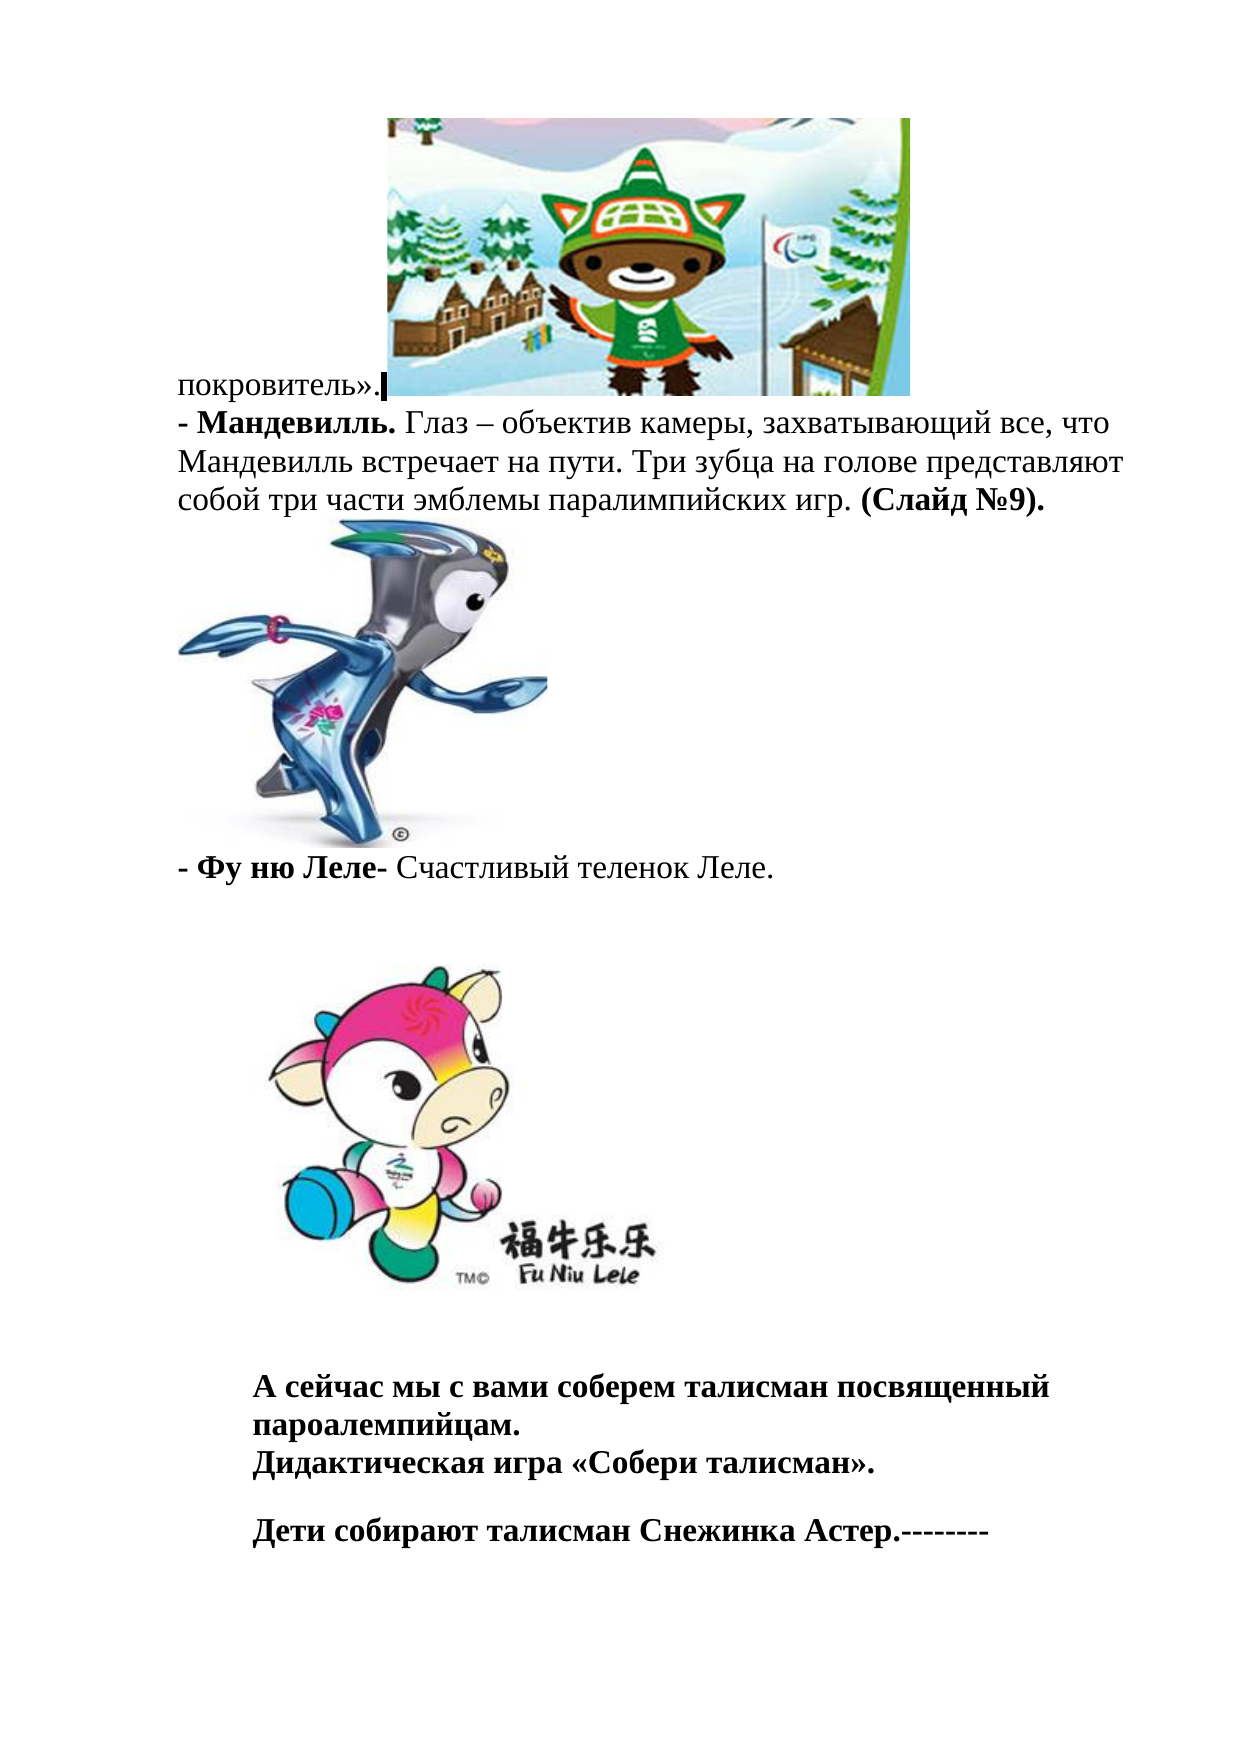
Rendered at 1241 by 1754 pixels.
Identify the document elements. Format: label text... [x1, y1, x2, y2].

picture [252, 915, 674, 1337]
picture [387, 118, 911, 396]
text А сейчас мы с вами соберем талисман посвященный пароалемпийцам. Дидактическая игра «Собери талисман». [252, 1366, 1152, 1481]
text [177, 118, 1152, 886]
text Дети собирают талисман Снежинка Астер.-------- [252, 1510, 1152, 1548]
picture [177, 517, 548, 848]
